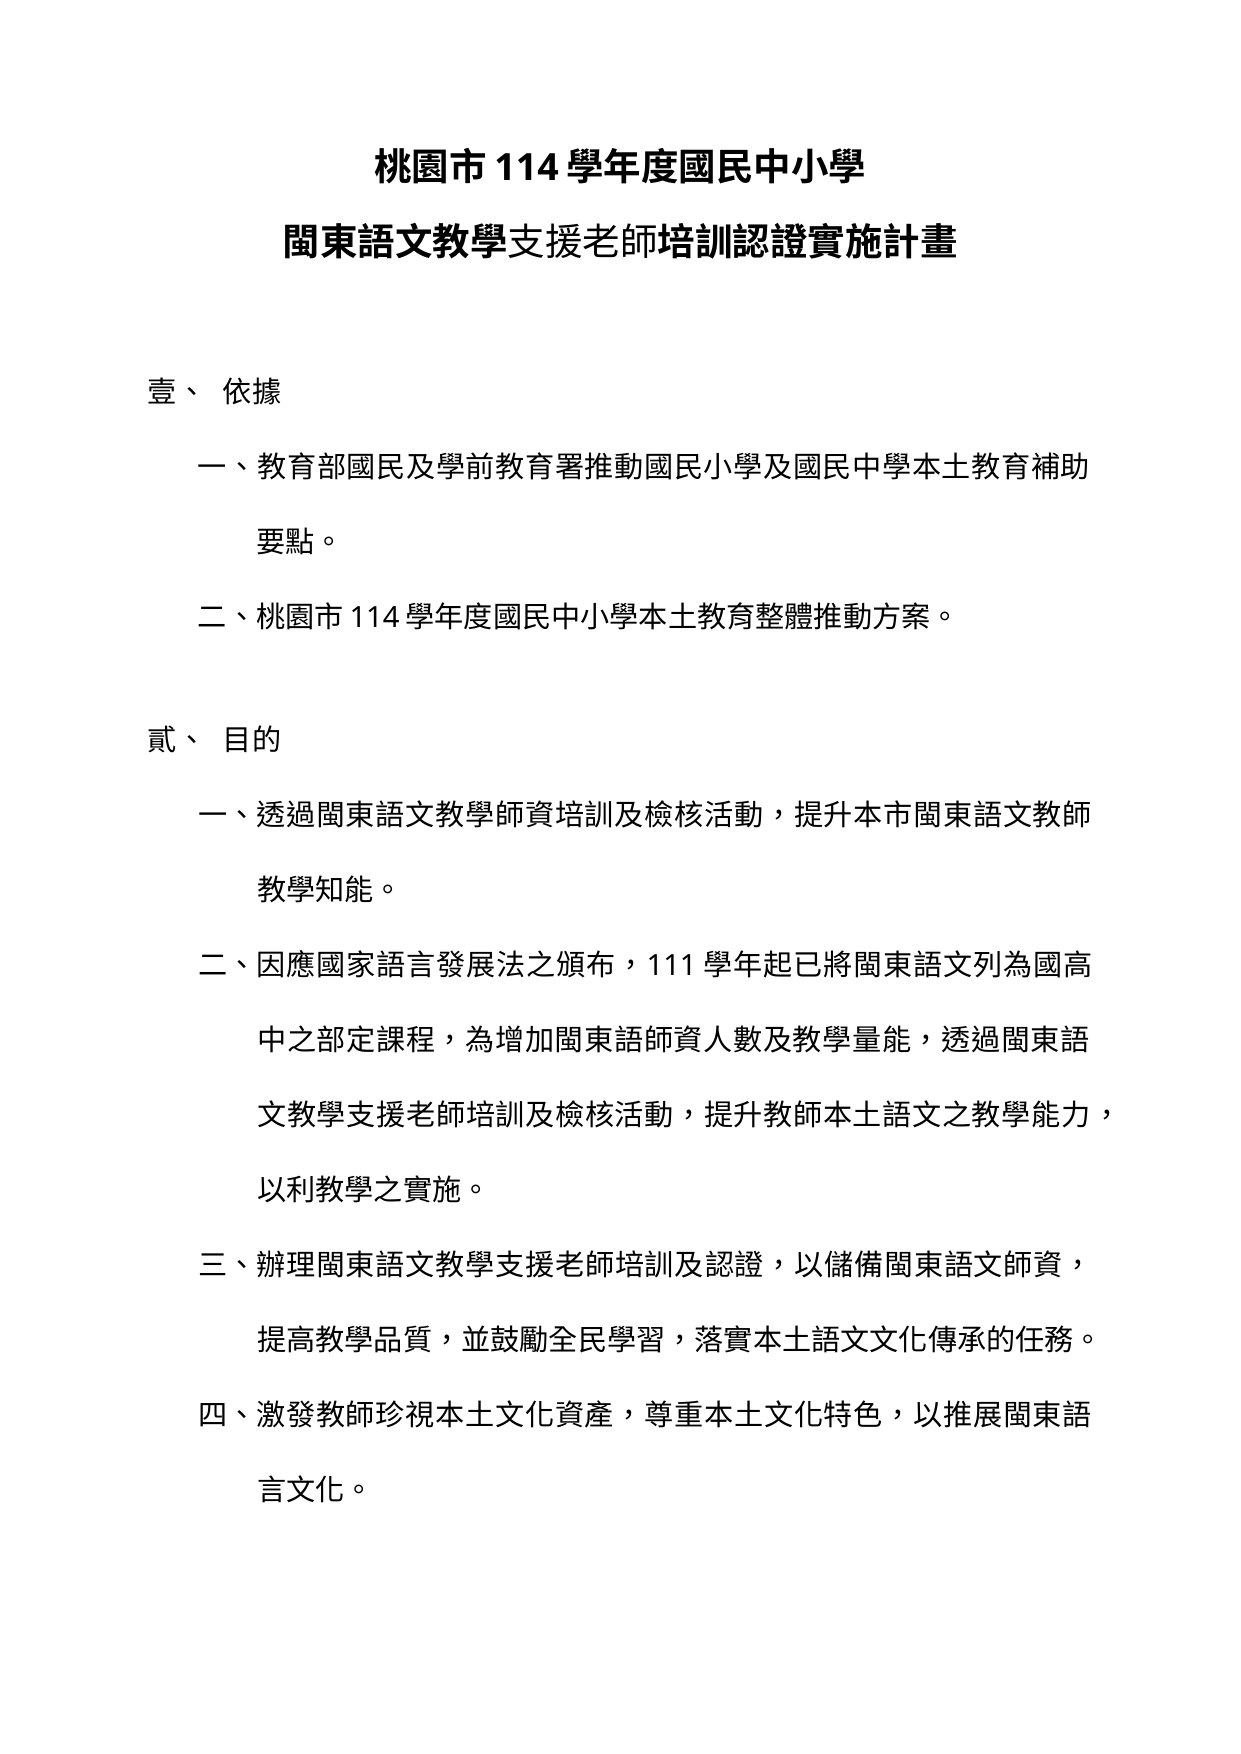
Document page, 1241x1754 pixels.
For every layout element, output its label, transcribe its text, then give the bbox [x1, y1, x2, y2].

text 桃園市114學年度國民中小學 [148, 127, 1092, 202]
list 因應國家語言發展法之頒布，111學年起已將閩東語文列為國高中之部定課程，為增加閩東語師資人數及教學量能，透過閩東語文教學支援老師培訓及檢核活動，提升教師本土語文之教學能力，以利教學之實施。 [198, 925, 1092, 1225]
text 閩東語文教學支援老師培訓認證實施計畫 [148, 202, 1092, 277]
list 依據 [148, 352, 1092, 427]
text 一、教育部國民及學前教育署推動國民小學及國民中學本土教育補助要點。 [198, 427, 1092, 577]
list 目的 [148, 700, 1092, 775]
list 激發教師珍視本土文化資產，尊重本土文化特色，以推展閩東語言文化。 [198, 1375, 1092, 1525]
list 透過閩東語文教學師資培訓及檢核活動，提升本市閩東語文教師教學知能。 [198, 775, 1092, 925]
text 二、桃園市114學年度國民中小學本土教育整體推動方案。 [198, 577, 1092, 652]
list 辦理閩東語文教學支援老師培訓及認證，以儲備閩東語文師資，提高教學品質，並鼓勵全民學習，落實本土語文文化傳承的任務。 [198, 1225, 1092, 1375]
